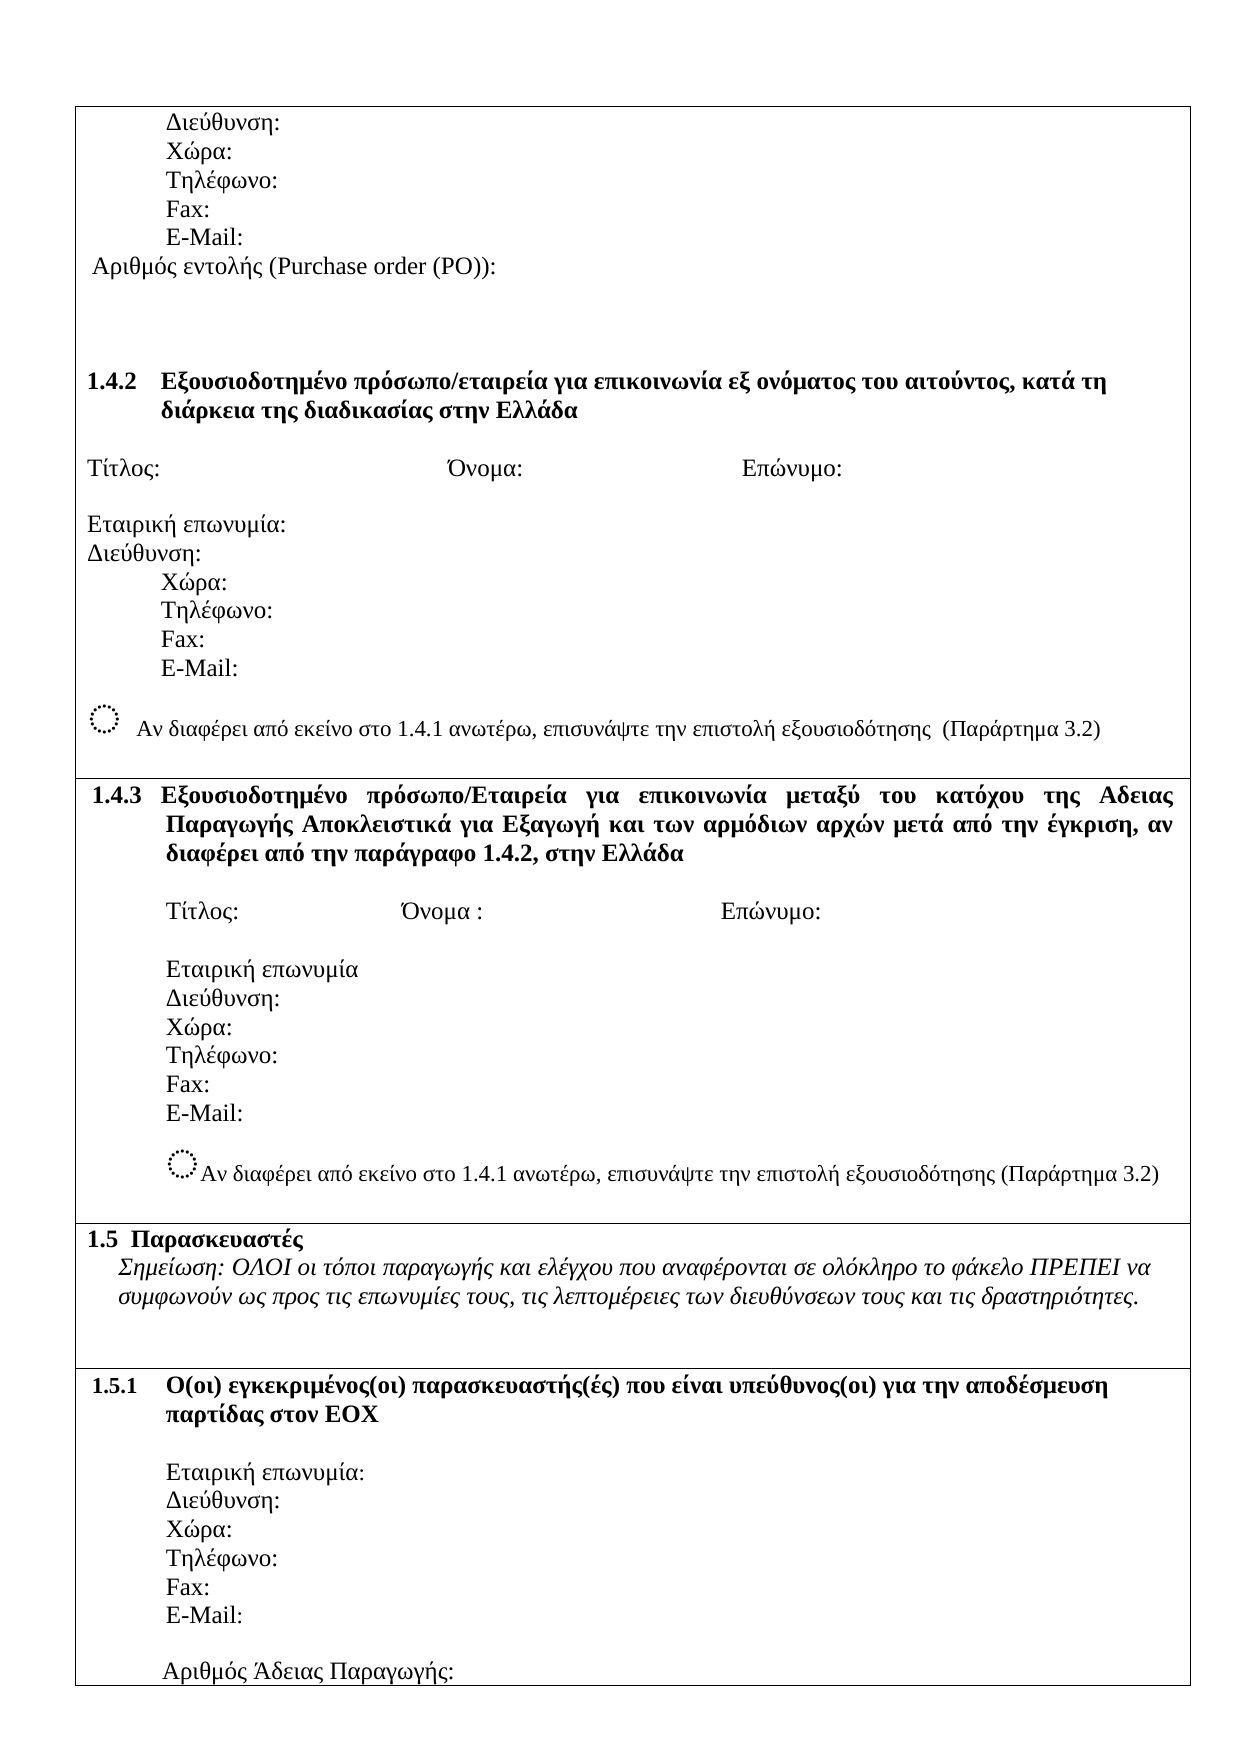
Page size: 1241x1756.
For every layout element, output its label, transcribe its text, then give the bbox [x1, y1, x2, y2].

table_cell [76, 107, 1190, 777]
table_cell 1.5 Παρασκευαστές Σημείωση: ΟΛΟΙ οι τόποι παραγωγής και ελέγχου που αναφέρονται σε ολόκληρο το φάκελο ΠΡΕΠΕΙ να συμφωνούν ως προς τις επωνυμίες τους, τις λεπτομέρειες των διευθύνσεων τους και τις δραστηριότητες. [76, 1224, 1190, 1367]
table_cell 1.4.3 Εξουσιοδοτημένο πρόσωπο/Εταιρεία για επικοινωνία μεταξύ του κατόχου της Αδειας Παραγωγής Αποκλειστικά για Εξαγωγή και των αρμόδιων αρχών μετά από την έγκριση, αν διαφέρει από την παράγραφο 1.4.2, στην Ελλάδα Τίτλος: Όνομα : Επώνυμο: Εταιρική επωνυμία Διεύθυνση: Χώρα: Τηλέφωνο: Fax: E-Mail: 󠅭Αν διαφέρει από εκείνο στο 1.4.1 ανωτέρω, επισυνάψτε την επιστολή εξουσιοδότησης (Παράρτημα 3.2) [76, 779, 1190, 1223]
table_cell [76, 1369, 1190, 1684]
